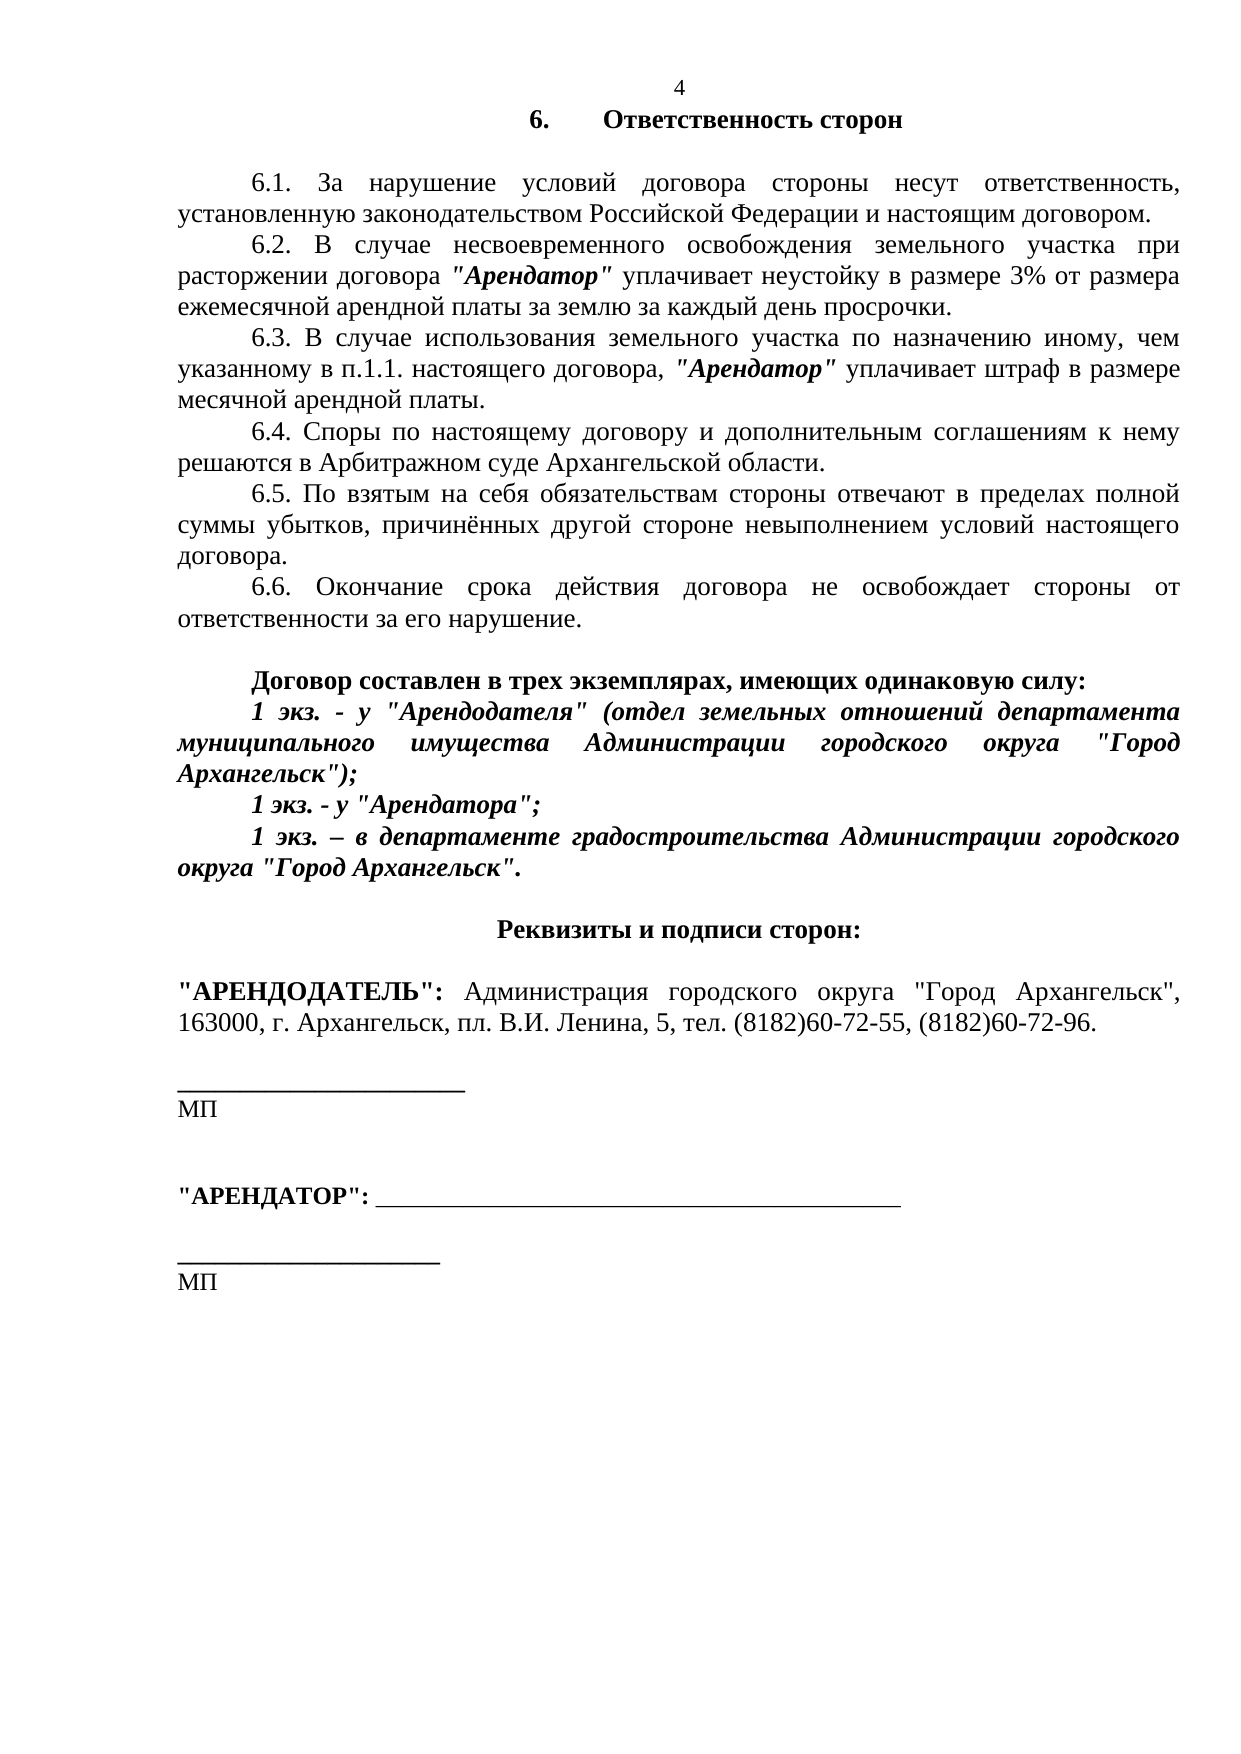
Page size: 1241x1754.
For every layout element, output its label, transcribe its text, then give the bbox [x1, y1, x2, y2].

text 6.3. В случае использования земельного участка по назначению иному, чем указанному в п.1.1. настоящего договора, "Арендатор" уплачивает штраф в размере месячной арендной платы. [177, 321, 1181, 415]
text МП [177, 1094, 1181, 1123]
text 1 экз. - у "Арендатора"; [177, 788, 1181, 820]
list Ответственность сторон [177, 103, 1181, 134]
text 1 экз. - у "Арендодателя" (отдел земельных отношений департамента муниципального имущества Администрации городского округа "Город Архангельск"); [177, 695, 1181, 788]
text МП [177, 1267, 1181, 1296]
text "АРЕНДАТОР": __________________________________________ [177, 1181, 1181, 1209]
text 6.1. За нарушение условий договора стороны несут ответственность, установленную законодательством Российской Федерации и настоящим договором. [177, 166, 1181, 228]
text _______________________ [177, 1066, 1181, 1094]
text 6.2. В случае несвоевременного освобождения земельного участка при расторжении договора "Арендатор" уплачивает неустойку в размере 3% от размера ежемесячной арендной платы за землю за каждый день просрочки. [177, 228, 1181, 321]
text "АРЕНДОДАТЕЛЬ": Администрация городского округа "Город Архангельск", 163000, г. Архангельск, пл. В.И. Ленина, 5, тел. (8182)60-72-55, (8182)60-72-96. [177, 975, 1181, 1038]
text Договор составлен в трех экземплярах, имеющих одинаковую силу: [177, 664, 1181, 695]
text 6.5. По взятым на себя обязательствам стороны отвечают в пределах полной суммы убытков, причинённых другой стороне невыполнением условий настоящего договора. [177, 477, 1181, 571]
text Реквизиты и подписи сторон: [177, 913, 1181, 944]
text 6.4. Споры по настоящему договору и дополнительным соглашениям к нему решаются в Арбитражном суде Архангельской области. [177, 415, 1181, 477]
text 1 экз. – в департаменте градостроительства Администрации городского округа "Город Архангельск". [177, 820, 1181, 882]
text 6.6. Окончание срока действия договора не освобождает стороны от ответственности за его нарушение. [177, 571, 1181, 633]
text _____________________ [177, 1238, 1181, 1267]
